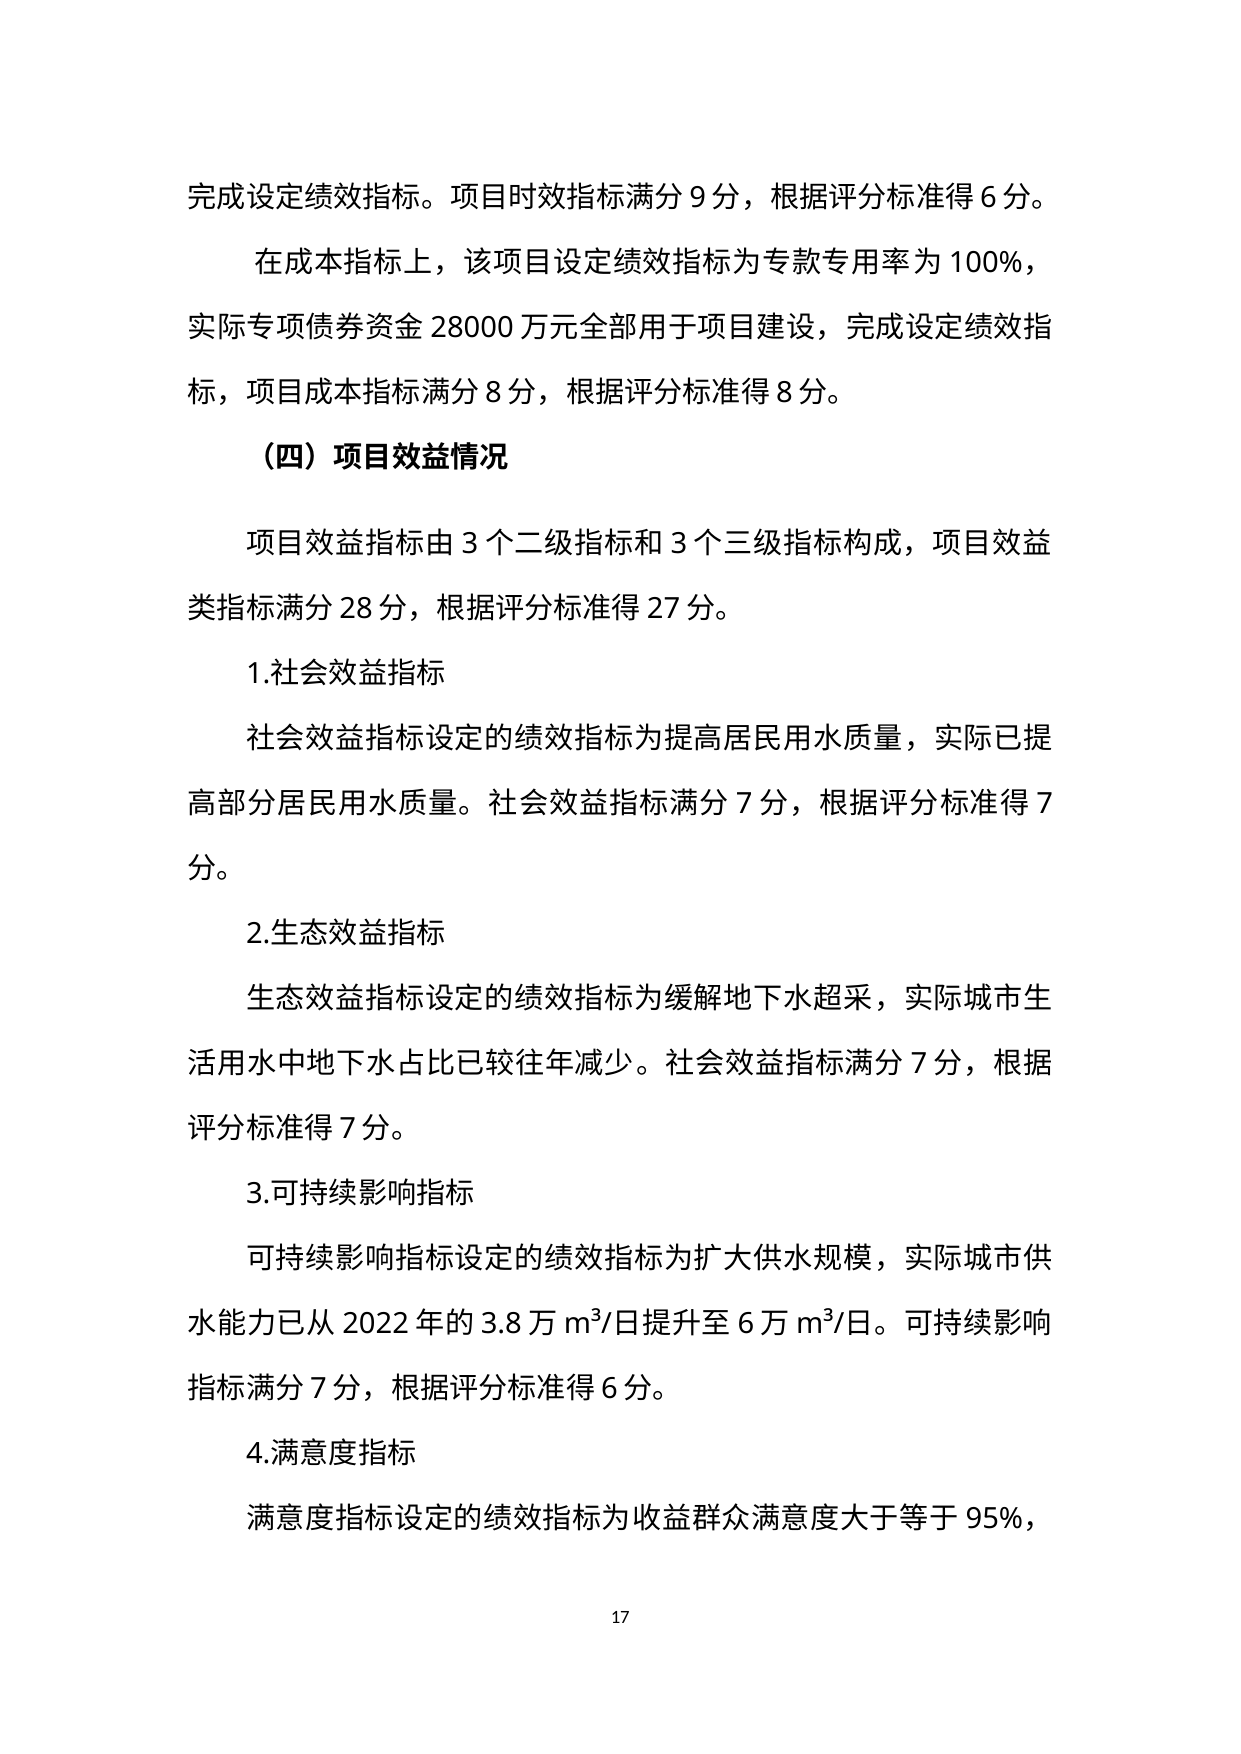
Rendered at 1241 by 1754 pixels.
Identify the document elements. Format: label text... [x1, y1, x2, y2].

text 在成本指标上，该项目设定绩效指标为专款专用率为100%，实际专项债券资金28000万元全部用于项目建设，完成设定绩效指标，项目成本指标满分8分，根据评分标准得8分。 [187, 227, 1053, 422]
text （四）项目效益情况 [187, 422, 1053, 487]
text 项目效益指标由3个二级指标和3个三级指标构成，项目效益类指标满分28分，根据评分标准得27分。 [187, 508, 1053, 638]
text 3.可持续影响指标 [187, 1158, 1053, 1223]
text 4.满意度指标 [187, 1418, 1053, 1483]
text 1.社会效益指标 [187, 638, 1053, 703]
text 社会效益指标设定的绩效指标为提高居民用水质量，实际已提高部分居民用水质量。社会效益指标满分7分，根据评分标准得7分。 [187, 703, 1053, 898]
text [187, 162, 1053, 227]
text 可持续影响指标设定的绩效指标为扩大供水规模，实际城市供水能力已从2022年的3.8万m³/日提升至6万m³/日。可持续影响指标满分7分，根据评分标准得6分。 [187, 1223, 1053, 1418]
text 2.生态效益指标 [187, 898, 1053, 963]
text 生态效益指标设定的绩效指标为缓解地下水超采，实际城市生活用水中地下水占比已较往年减少。社会效益指标满分7分，根据评分标准得7分。 [187, 963, 1053, 1158]
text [187, 1483, 1053, 1548]
